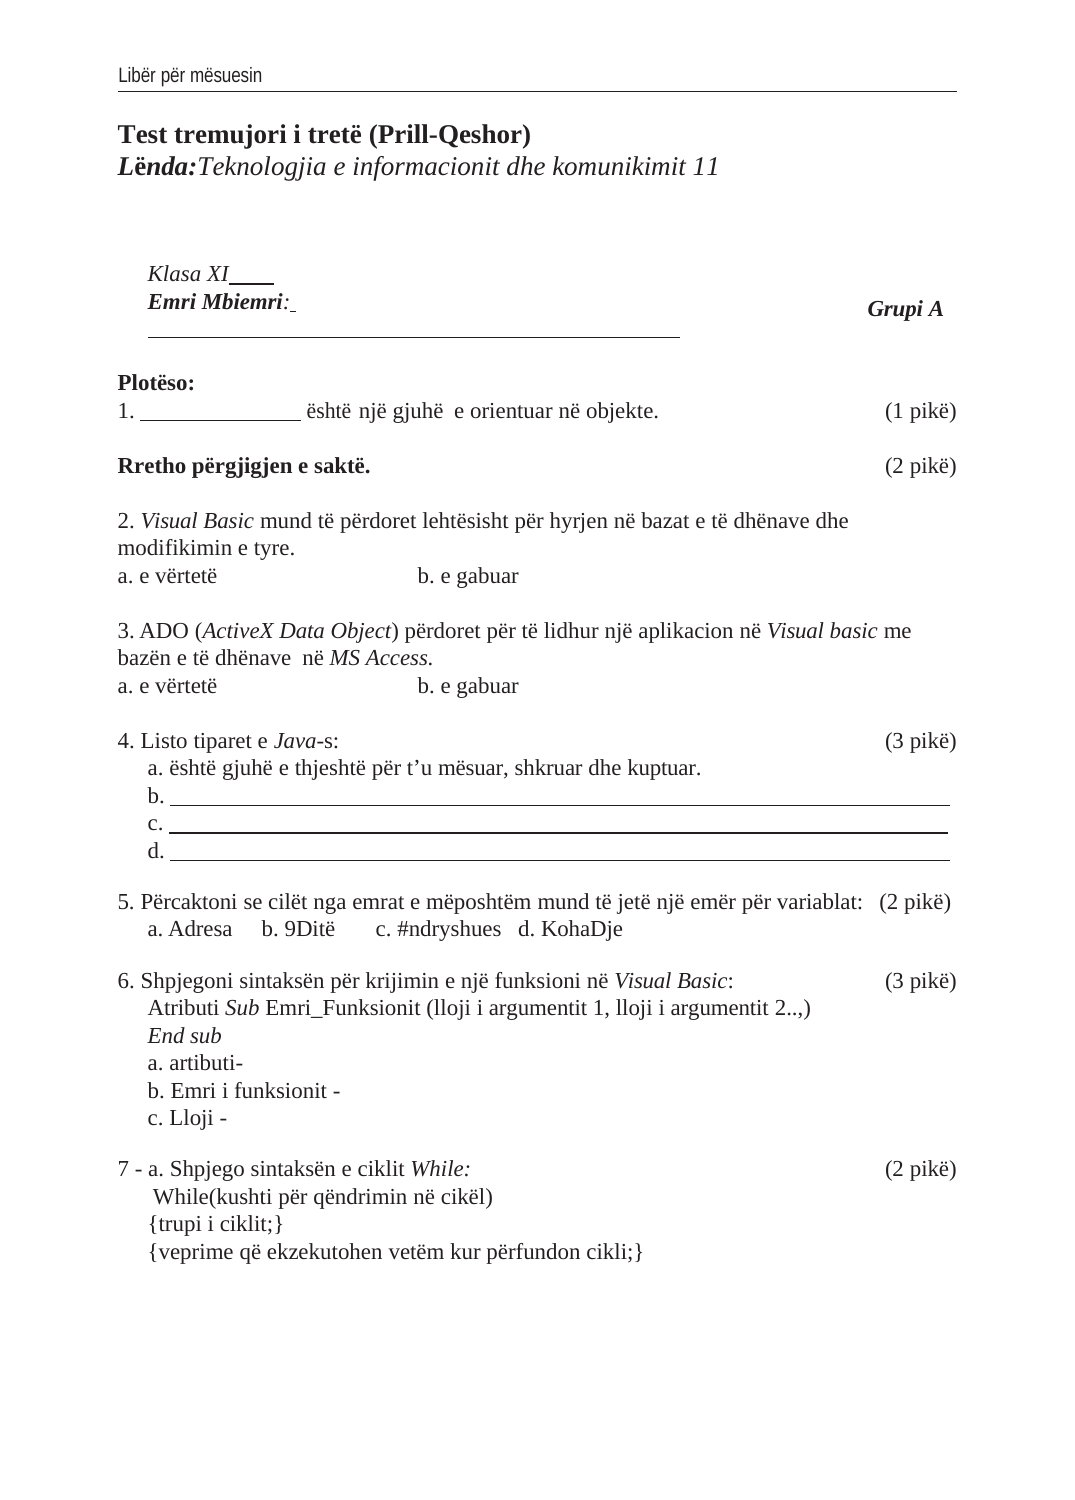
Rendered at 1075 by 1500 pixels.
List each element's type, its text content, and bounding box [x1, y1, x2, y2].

text End sub [147, 1022, 968, 1048]
text modifikimin e tyre. [117, 534, 957, 561]
text Atributi Sub Emri_Funksionit (lloji i argumentit 1, lloji i argumentit 2..,) [147, 994, 968, 1021]
subtitle Emri Mbiemri: [147, 288, 680, 337]
list Emri i funksionit - [147, 1077, 968, 1103]
list Lloji - [147, 1104, 968, 1131]
text Lënda:Teknologjia e informacionit dhe komunikimit 11 [117, 151, 968, 182]
list është një gjuhë e orientuar në objekte. (1 pikë) [117, 397, 968, 423]
list Përcaktoni se cilët nga emrat e mëposhtëm mund të jetë një emër për variablat: (2 pikë) [117, 888, 968, 914]
list artibuti- [147, 1049, 968, 1076]
list ADO (ActiveX Data Object) përdoret për të lidhur një aplikacion në Visual basic me bazën e të dhënave në MS Access. [117, 617, 912, 671]
text {veprime që ekzekutohen vetëm kur përfundon cikli;} [147, 1238, 968, 1264]
text 7 - a. Shpjego sintaksën e ciklit While: (2 pikë) While(kushti për qëndrimin në cikël) [117, 1156, 957, 1209]
subtitle Test tremujori i tretë (Prill-Qeshor) [117, 118, 968, 149]
list Listo tiparet e Java-s: (3 pikë) [117, 727, 968, 753]
text {trupi i ciklit;} [147, 1210, 968, 1237]
list Shpjegoni sintaksën për krijimin e një funksioni në Visual Basic: (3 pikë) [117, 967, 968, 993]
list Visual Basic mund të përdoret lehtësisht për hyrjen në bazat e të dhënave dhe [117, 507, 968, 533]
list Adresa b. 9Ditë c. #ndryshues d. KohaDje [147, 916, 968, 942]
list e vërtetë b. e gabuar [117, 562, 968, 588]
text Plotëso: [117, 369, 957, 396]
list e vërtetë b. e gabuar [117, 672, 968, 698]
list është gjuhë e thjeshtë për t’u mësuar, shkruar dhe kuptuar. [147, 754, 968, 781]
text Grupi A [867, 295, 968, 322]
text Klasa XI [147, 260, 680, 287]
text Rretho përgjigjen e saktë. (2 pikë) [117, 452, 968, 478]
